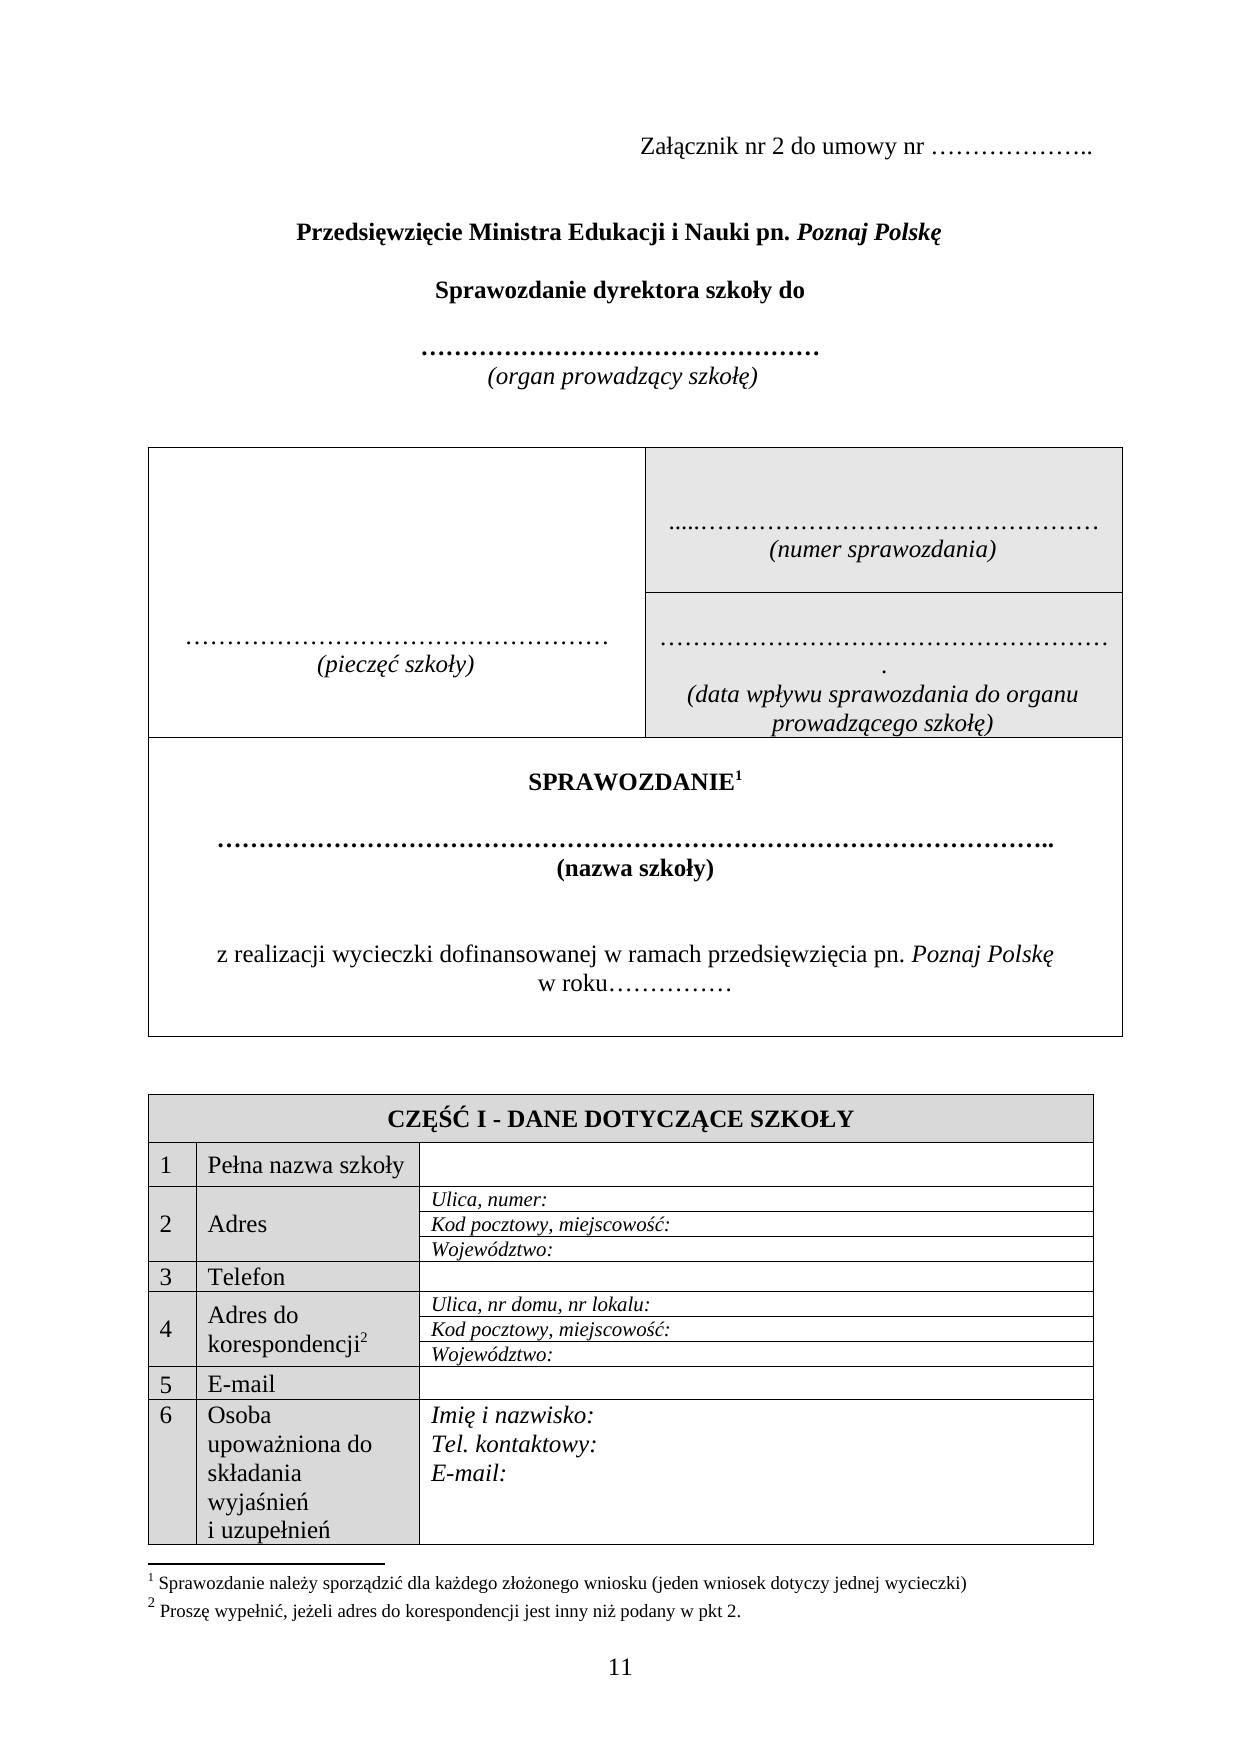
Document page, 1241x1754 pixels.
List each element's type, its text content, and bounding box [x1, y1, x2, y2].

table_cell 3 [149, 1262, 196, 1291]
table_cell 5 [149, 1367, 196, 1399]
table_cell [420, 1143, 1093, 1186]
text (organ prowadzący szkołę) [413, 361, 1093, 390]
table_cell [197, 1400, 419, 1544]
table_cell Adres do korespondencji [197, 1292, 419, 1366]
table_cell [420, 1400, 1093, 1544]
text Sprawozdanie dyrektora szkoły do [148, 275, 1093, 303]
table_cell Województwo: [420, 1342, 1093, 1366]
table_cell 1 [149, 1143, 196, 1186]
table_cell E-mail [197, 1367, 419, 1399]
table_cell Kod pocztowy, miejscowość: [420, 1212, 1093, 1236]
table_cell Ulica, nr domu, nr lokalu: [420, 1292, 1093, 1316]
table_cell Ulica, numer: [420, 1187, 1093, 1211]
text Załącznik nr 2 do umowy nr ……………….. [148, 131, 1093, 160]
table_header CZĘŚĆ I - DANE DOTYCZĄCE SZKOŁY [149, 1095, 1093, 1142]
text Przedsięwzięcie Ministra Edukacji i Nauki pn. Poznaj Polskę [148, 217, 1093, 246]
table_cell ………………………………………………. (data wpływu sprawozdania do organu prowadzącego szkołę) [646, 593, 1122, 737]
table_cell SPRAWOZDANIE ……………………………………………………………………………………….. (nazwa szkoły) z realizacji wycieczki dofinansowanej w ramach przedsięwzięcia pn. Poznaj Polskę w roku…………… [149, 738, 1122, 1036]
table_header .....………………………………………… (numer sprawozdania) [646, 448, 1122, 592]
table_cell Pełna nazwa szkoły [197, 1143, 419, 1186]
table_cell [420, 1262, 1093, 1291]
table_cell 4 [149, 1292, 196, 1366]
table_cell Adres [197, 1187, 419, 1261]
table_cell 2 [149, 1187, 196, 1261]
table_cell Kod pocztowy, miejscowość: [420, 1317, 1093, 1341]
table_cell 6 [149, 1400, 196, 1544]
table_cell Województwo: [420, 1237, 1093, 1261]
table_cell [420, 1367, 1093, 1399]
table_cell Telefon [197, 1262, 419, 1291]
text ………………………………………… [148, 332, 1093, 361]
table_header …………………………………………… (pieczęć szkoły) [149, 448, 645, 737]
